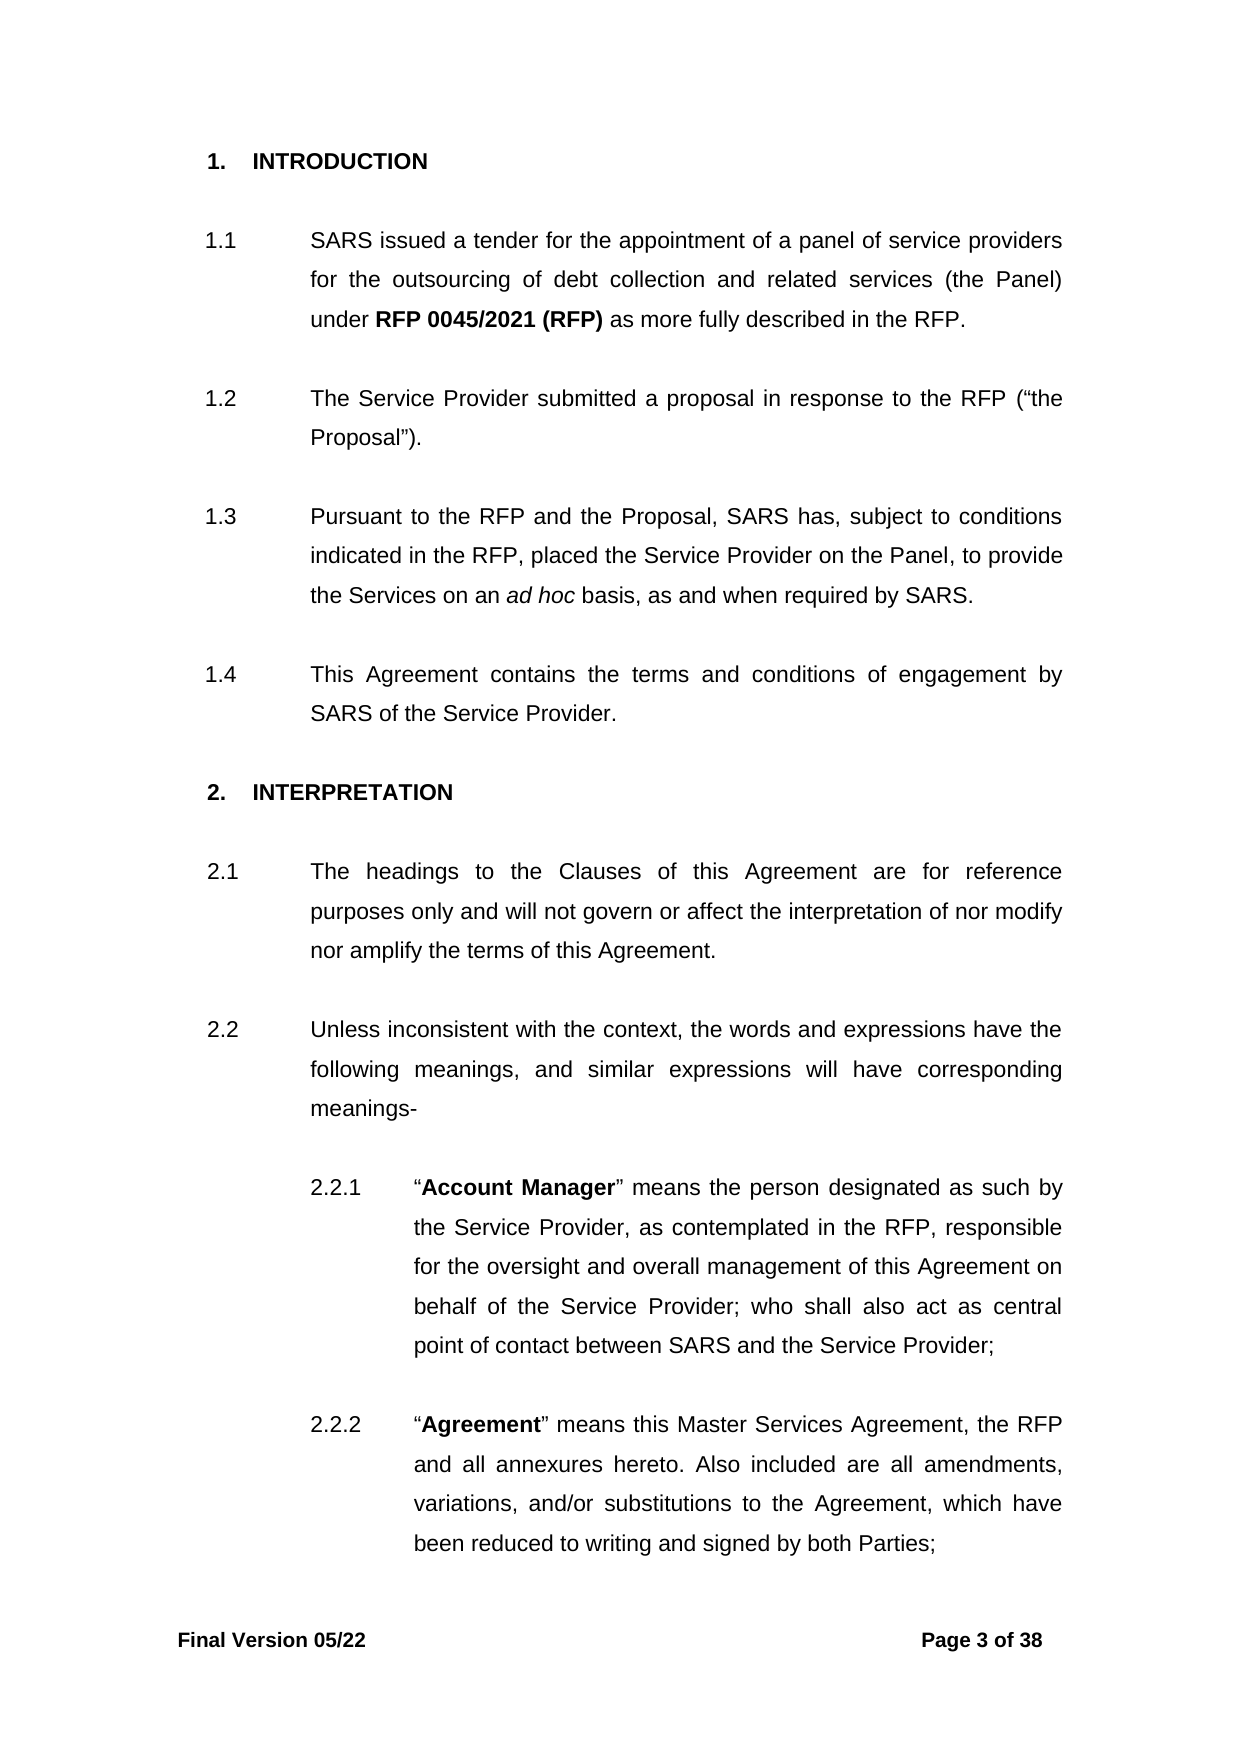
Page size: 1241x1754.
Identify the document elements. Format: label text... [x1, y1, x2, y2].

list SARS issued a tender for the appointment of a panel of service providers for the outsourcing of debt collection and related services (the Panel) under RFP 0045/2021 (RFP) as more fully described in the RFP. [204, 227, 1063, 332]
list INTERPRETATION [207, 779, 1063, 806]
list “Agreement” means this Master Services Agreement, the RFP and all annexures hereto. Also included are all amendments, variations, and/or substitutions to the Agreement, which have been reduced to writing and signed by both Parties; [310, 1411, 1063, 1556]
list Pursuant to the RFP and the Proposal, SARS has, subject to conditions indicated in the RFP, placed the Service Provider on the Panel, to provide the Services on an ad hoc basis, as and when required by SARS. [204, 503, 1063, 608]
list “Account Manager” means the person designated as such by the Service Provider, as contemplated in the RFP, responsible for the oversight and overall management of this Agreement on behalf of the Service Provider; who shall also act as central point of contact between SARS and the Service Provider; [310, 1174, 1063, 1358]
list INTRODUCTION [207, 148, 1063, 174]
list Unless inconsistent with the context, the words and expressions have the following meanings, and similar expressions will have corresponding meanings- [207, 1016, 1063, 1122]
list The Service Provider submitted a proposal in response to the RFP (“the Proposal”). [204, 384, 1063, 450]
list This Agreement contains the terms and conditions of engagement by SARS of the Service Provider. [204, 661, 1063, 727]
list The headings to the Clauses of this Agreement are for reference purposes only and will not govern or affect the interpretation of nor modify nor amplify the terms of this Agreement. [207, 858, 1063, 964]
